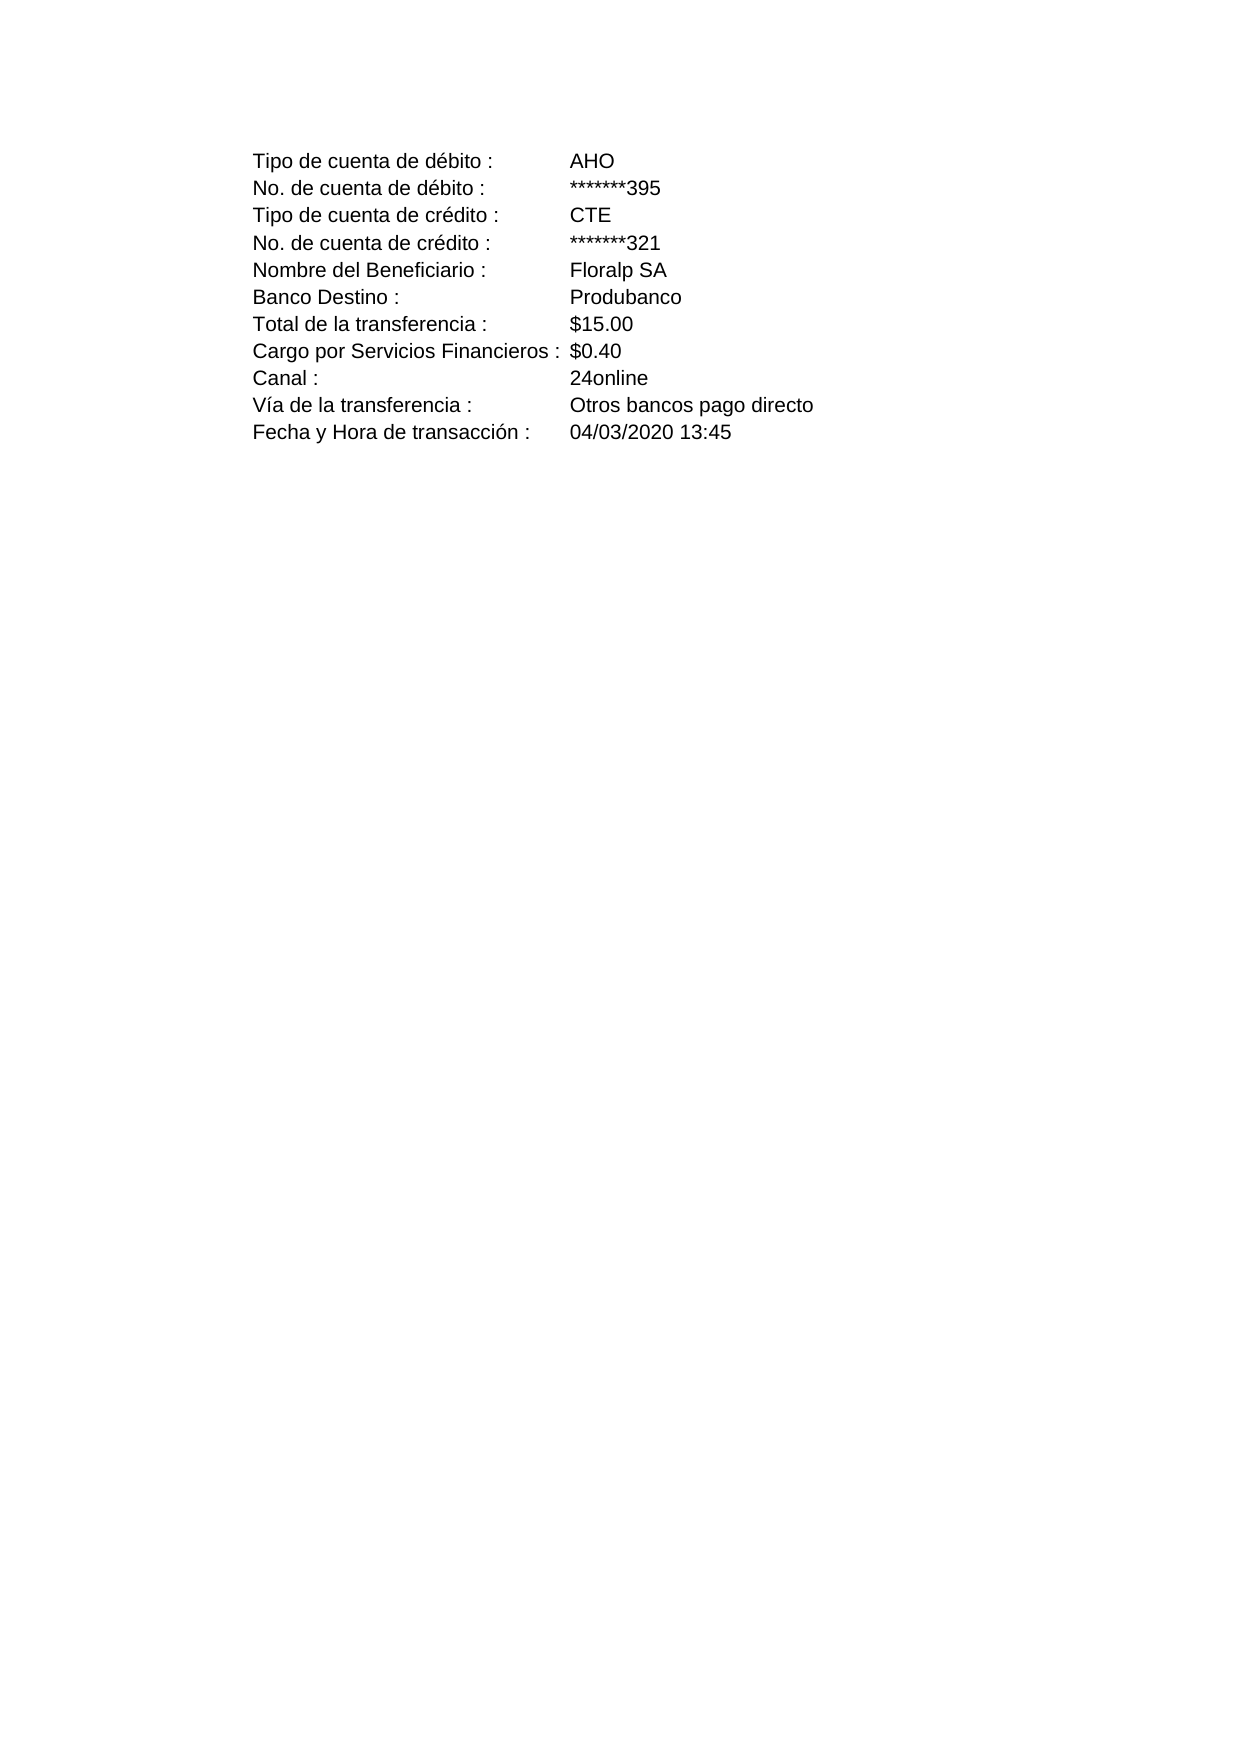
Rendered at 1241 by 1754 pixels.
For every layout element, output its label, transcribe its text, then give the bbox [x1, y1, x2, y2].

table_cell Fecha y Hora de transacción : [251, 419, 568, 446]
table_cell 04/03/2020 13:45 [568, 419, 1120, 446]
table_cell Canal : [251, 364, 568, 391]
table_cell No. de cuenta de crédito : [251, 229, 568, 256]
table_cell Total de la transferencia : [251, 310, 568, 337]
table_cell $0.40 [568, 337, 1120, 364]
table_cell CTE [568, 202, 1120, 229]
table_cell $15.00 [568, 310, 1120, 337]
table_header AHO [568, 148, 1120, 175]
table_cell Tipo de cuenta de crédito : [251, 202, 568, 229]
table_cell Otros bancos pago directo [568, 391, 1120, 418]
table_cell Nombre del Beneficiario : [251, 256, 568, 283]
table_cell Banco Destino : [251, 283, 568, 310]
table_cell Floralp SA [568, 256, 1120, 283]
table_cell *******321 [568, 229, 1120, 256]
table_cell Cargo por Servicios Financieros : [251, 337, 568, 364]
table_cell Vía de la transferencia : [251, 391, 568, 418]
table_cell 24online [568, 364, 1120, 391]
table_cell Produbanco [568, 283, 1120, 310]
table_header Tipo de cuenta de débito : [251, 148, 568, 175]
table_cell No. de cuenta de débito : [251, 175, 568, 202]
table_cell *******395 [568, 175, 1120, 202]
